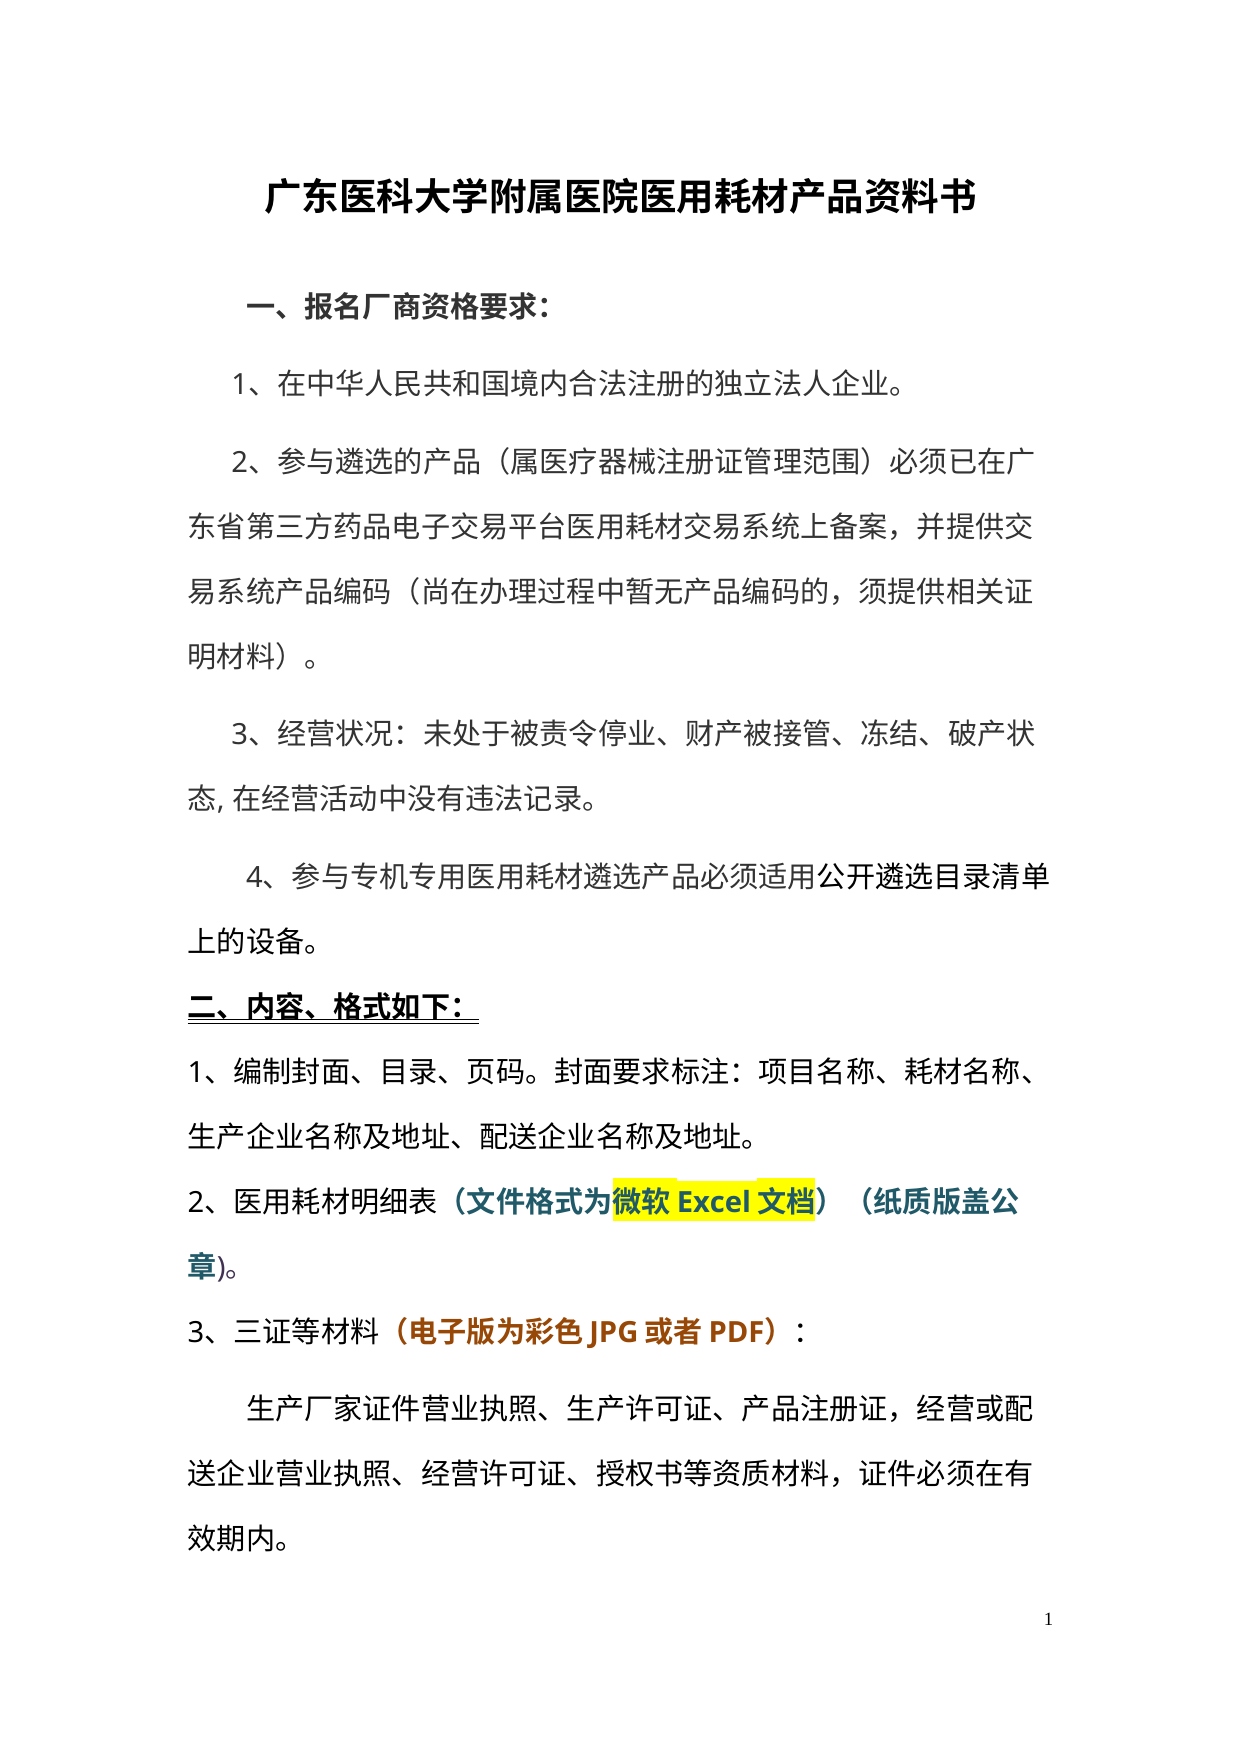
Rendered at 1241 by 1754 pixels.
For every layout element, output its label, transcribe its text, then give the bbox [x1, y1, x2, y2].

text 4、参与专机专用医用耗材遴选产品必须适用公开遴选目录清单上的设备。 [187, 842, 1053, 972]
text 1、在中华人民共和国境内合法注册的独立法人企业。 [187, 349, 1053, 414]
text 二、内容、格式如下： [187, 972, 1053, 1037]
text 生产厂家证件营业执照、生产许可证、产品注册证，经营或配送企业营业执照、经营许可证、授权书等资质材料，证件必须在有效期内。 [187, 1374, 1053, 1569]
text 2、参与遴选的产品（属医疗器械注册证管理范围）必须已在广东省第三方药品电子交易平台医用耗材交易系统上备案，并提供交易系统产品编码（尚在办理过程中暂无产品编码的，须提供相关证明材料）。 [187, 427, 1053, 687]
text 3、经营状况：未处于被责令停业、财产被接管、冻结、破产状态, 在经营活动中没有违法记录。 [187, 699, 1053, 829]
text 广东医科大学附属医院医用耗材产品资料书 [187, 162, 1053, 227]
text 3、三证等材料（电子版为彩色JPG或者PDF）： [187, 1297, 1053, 1362]
text 2、医用耗材明细表（文件格式为微软Excel文档）（纸质版盖公章)。 [187, 1167, 1053, 1297]
text 一、报名厂商资格要求： [187, 272, 1053, 337]
text 1、编制封面、目录、页码。封面要求标注：项目名称、耗材名称、生产企业名称及地址、配送企业名称及地址。 [187, 1037, 1053, 1167]
